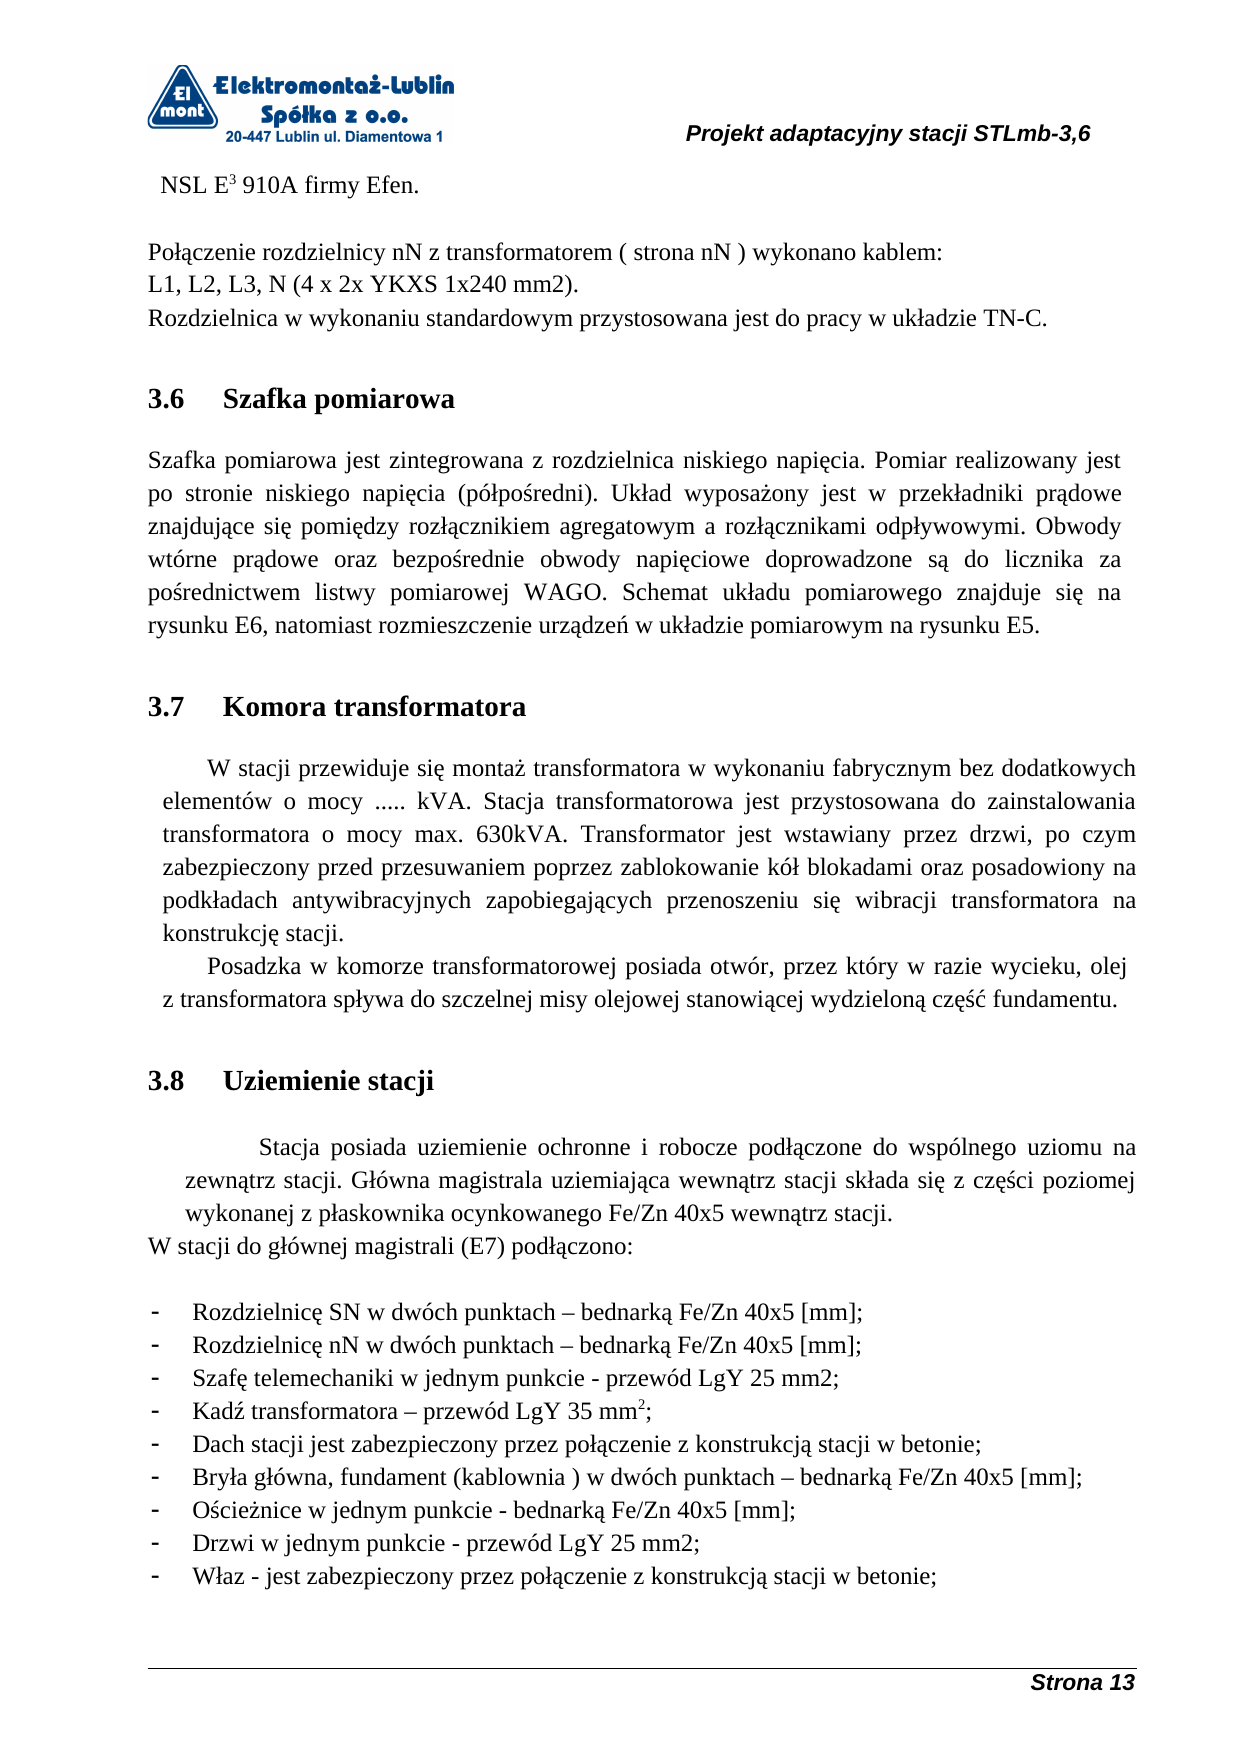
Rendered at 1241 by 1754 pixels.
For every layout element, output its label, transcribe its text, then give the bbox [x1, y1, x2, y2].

subtitle Uziemienie stacji [148, 1063, 1122, 1097]
list Bryła główna, fundament (kablownia ) w dwóch punktach – bednarką Fe/Zn 40x5 [mm]; [151, 1462, 1122, 1491]
subtitle Szafka pomiarowa [148, 381, 1122, 415]
text L1, L2, L3, N (4 x 2x YKXS 1x240 mm2). [148, 269, 1137, 298]
list Rozdzielnicę nN w dwóch punktach – bednarką Fe/Zn 40x5 [mm]; [151, 1330, 1122, 1359]
list Drzwi w jednym punkcie - przewód LgY 25 mm2; [151, 1528, 1122, 1557]
text W stacji przewiduje się montaż transformatora w wykonaniu fabrycznym bez dodatkowych elementów o mocy ..... kVA. Stacja transformatorowa jest przystosowana do zainstalowania transformatora o mocy max. 630kVA. Transformator jest wstawiany przez drzwi, po czym zabezpieczony przed przesuwaniem poprzez zablokowanie kół blokadami oraz posadowiony na podkładach antywibracyjnych zapobiegających przenoszeniu się wibracji transformatora na konstrukcję stacji. [148, 753, 1122, 947]
text Połączenie rozdzielnicy nN z transformatorem ( strona nN ) wykonano kablem: [148, 237, 1137, 265]
subtitle Komora transformatora [148, 689, 1122, 723]
text W stacji do głównej magistrali (E7) podłączono: [148, 1231, 1137, 1260]
list Rozdzielnicę SN w dwóch punktach – bednarką Fe/Zn 40x5 [mm]; [151, 1297, 1122, 1326]
text NSL E3 910A firmy Efen. [148, 171, 1137, 199]
text Szafka pomiarowa jest zintegrowana z rozdzielnica niskiego napięcia. Pomiar realizowany jest po stronie niskiego napięcia (półpośredni). Układ wyposażony jest w przekładniki prądowe znajdujące się pomiędzy rozłącznikiem agregatowym a rozłącznikami odpływowymi. Obwody wtórne prądowe oraz bezpośrednie obwody napięciowe doprowadzone są do licznika za pośrednictwem listwy pomiarowej WAGO. Schemat układu pomiarowego znajduje się na rysunku E6, natomiast rozmieszczenie urządzeń w układzie pomiarowym na rysunku E5. [148, 445, 1122, 639]
text Posadzka w komorze transformatorowej posiada otwór, przez który w razie wycieku, olej z transformatora spływa do szczelnej misy olejowej stanowiącej wydzieloną część fundamentu. [162, 951, 1137, 1013]
picture [147, 65, 454, 142]
list Właz - jest zabezpieczony przez połączenie z konstrukcją stacji w betonie; [151, 1561, 1122, 1590]
list Kadź transformatora – przewód LgY 35 mm2; [151, 1396, 1122, 1425]
text Stacja posiada uziemienie ochronne i robocze podłączone do wspólnego uziomu na zewnątrz stacji. Główna magistrala uziemiająca wewnątrz stacji składa się z części poziomej wykonanej z płaskownika ocynkowanego Fe/Zn 40x5 wewnątrz stacji. [185, 1132, 1137, 1227]
list Ościeżnice w jednym punkcie - bednarką Fe/Zn 40x5 [mm]; [151, 1495, 1122, 1524]
list Dach stacji jest zabezpieczony przez połączenie z konstrukcją stacji w betonie; [151, 1429, 1122, 1458]
list Szafę telemechaniki w jednym punkcie - przewód LgY 25 mm2; [151, 1363, 1122, 1392]
text Rozdzielnica w wykonaniu standardowym przystosowana jest do pracy w układzie TN-C. [148, 303, 1137, 331]
